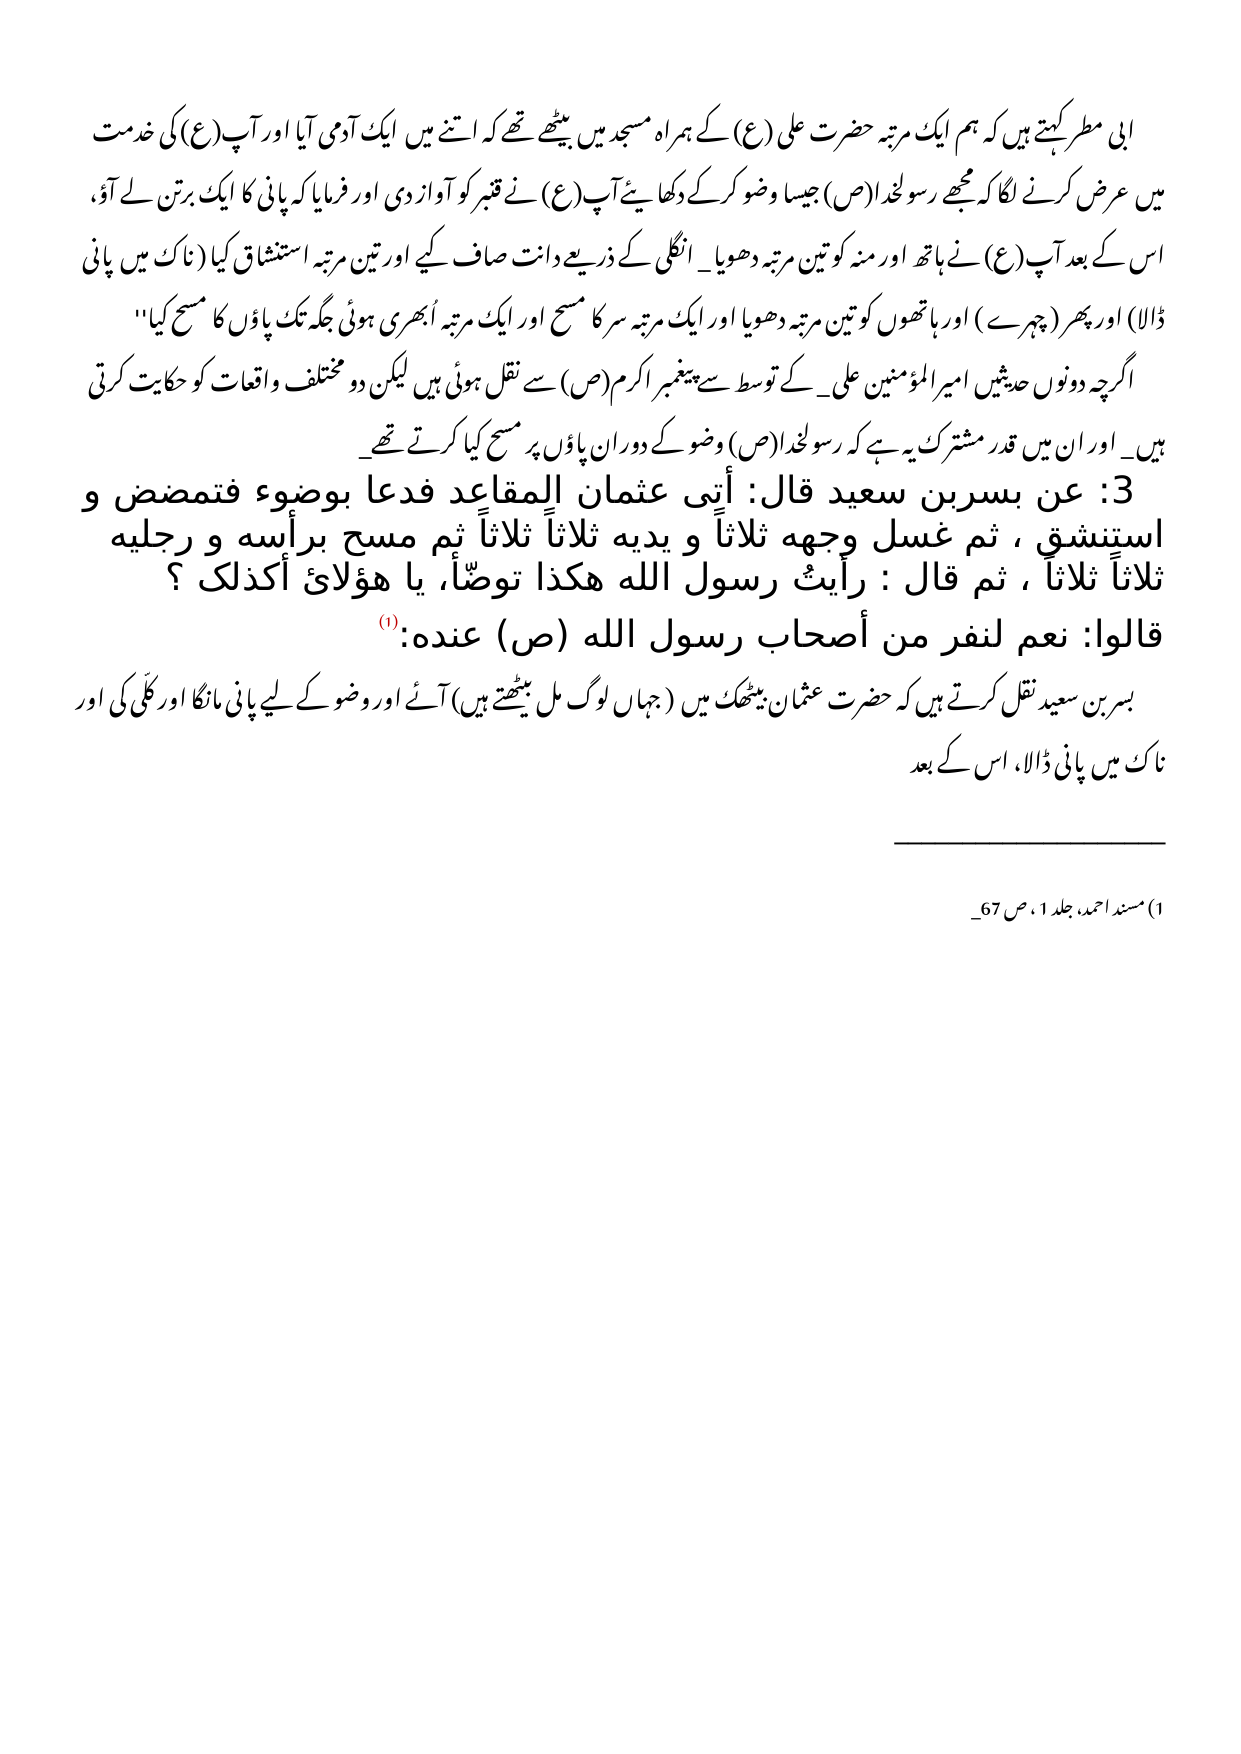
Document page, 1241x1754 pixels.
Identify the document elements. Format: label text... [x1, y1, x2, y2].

text 1) مسند احمد، جلد 1 ، ص 67_ [75, 880, 1165, 927]
text اگرچہ دونوں حدیثیں امیرالمؤمنین علی _ کے توسط سے پیغمبر اکرم(ص) سے نقل ہوئی ہیں لیکن دو مختلف واقعات کو حکایت کرتی ہیں _ اور ان میں قدر مشترک یہ ہے کہ رسولخدا(ص) وضو کے دوران پاؤں پر مسح کیا کرتے تھے_ [75, 344, 1165, 469]
text بسر بن سعید نقل کرتے ہیں کہ حضرت عثمان بیٹھک میں ( جہاں لوگ مل بیٹھتے ہیں) آئے اور وضو کے لیے پانی مانگا اور کلّی کی اور ناک میں پانی ڈالا، اس کے بعد [75, 662, 1165, 787]
text ____________________ [75, 787, 1165, 855]
text ابی مطر کہتے ہیں کہ ہم ایک مرتبہ حضرت علی (ع) کے ہمراہ مسجد میں بیٹھے تھے کہ اتنے میں ایک آدمی آیا اور آپ(ع) کی خدمت میں عرض کرنے لگا کہ مجھے رسولخدا(ص) جیسا وضو کرکے دکھا یئےآپ(ع) نے قنبر کو آواز دی اور فرمایا کہ پانی کا ایک برتن لے آؤ، اس کے بعد آپ(ع) نے ہاتھ اور منہ کو تین مرتبہ دھویا _ انگلی کے ذریعے دانت صاف کیے اور تین مرتبہ استنشاق کیا ( ناک میں پانی ڈالا) اور پھر ( چہرے ) اور ہاتھوں کو تین مرتبہ دھویا اور ایک مرتبہ سر کا مسح اور ایک مرتبہ اُبھری ہوئی جگہ تک پاؤں کا مسح کیا'' [75, 94, 1165, 344]
text 3: عن بسربن سعید قال: أتی عثمان المقاعد فدعا بوضوء فتمضض و استنشق ، ثم غسل وجهه ثلاثاً و یدیه ثلاثاً ثلاثاً ثم مسح برأسه و رجلیه ثلاثاً ثلاثاً ، ثم قال : رأیتُ رسول الله هکذا توضّأ، یا هؤلائ أکذلک ؟ قالوا: نعم لنفر من أصحاب رسول الله (ص) عنده:(1) [75, 469, 1165, 662]
